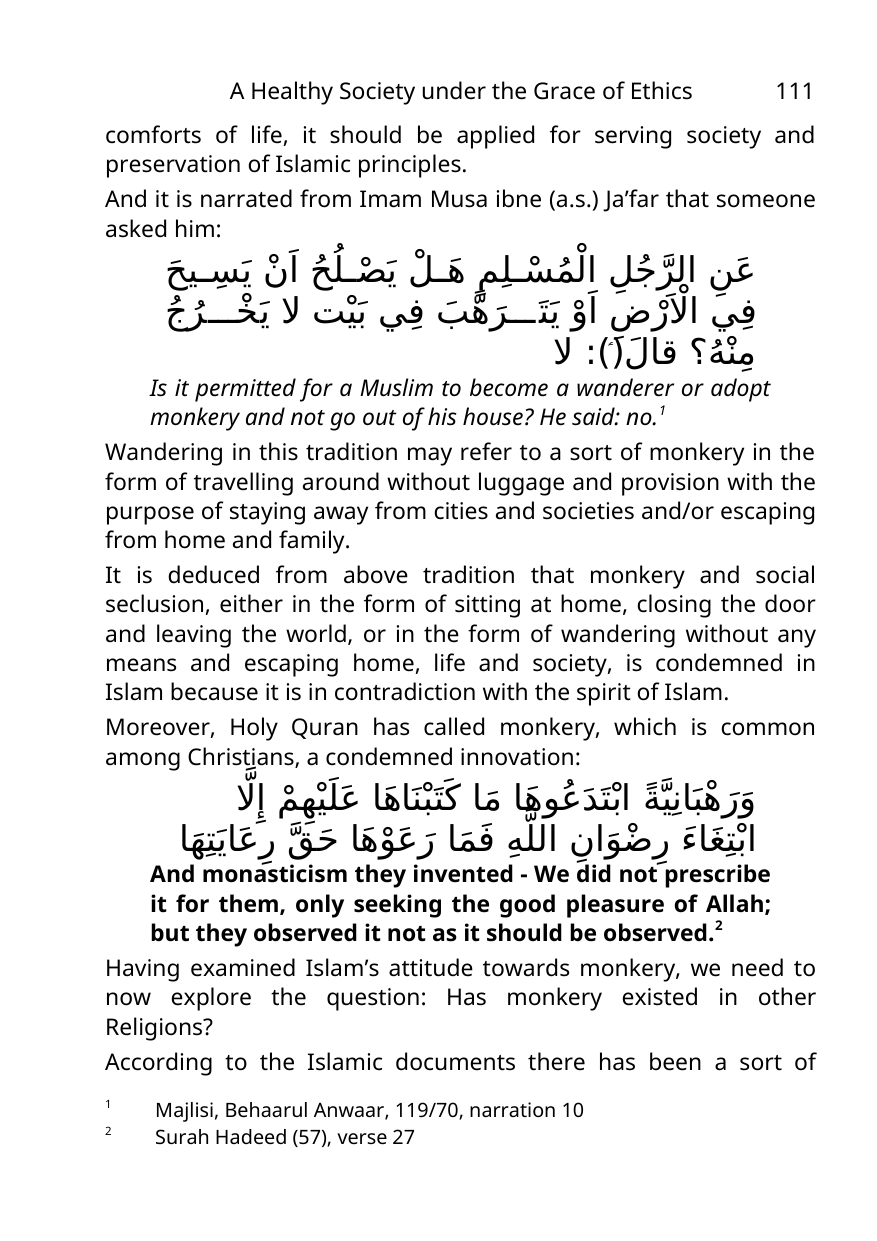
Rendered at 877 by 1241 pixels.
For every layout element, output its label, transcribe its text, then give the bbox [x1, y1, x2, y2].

text And monasticism they invented - We did not prescribe it for them, only seeking the good pleasure of Allah; but they observed it not as it should be observed. [150, 859, 772, 947]
text عَنِ الرَّجُلِ الْمُسْلِمِ هَلْ يَصْلُحُ اَنْ يَسِيحَ فِي الْاَرْضِ اَوْ يَتَرَهَّبَ فِي بَيْت لا يَخْرُجُ مِنْهُ؟ قالَ(ؑ): لا [165, 249, 757, 373]
text It is deduced from above tradition that monkery and social seclusion, either in the form of sitting at home, closing the door and leaving the world, or in the form of wandering without any means and escaping home, life and society, is condemned in Islam because it is in contradiction with the spirit of Islam. [105, 560, 817, 706]
text Having examined Islam’s attitude towards monkery, we need to now explore the question: Has monkery existed in other Religions? [105, 953, 817, 1041]
text Wandering in this tradition may refer to a sort of monkery in the form of travelling around without luggage and provision with the purpose of staying away from cities and societies and/or escaping from home and family. [105, 437, 817, 554]
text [105, 120, 817, 178]
text Moreover, Holy Quran has called monkery, which is common among Christians, a condemned innovation: [105, 712, 817, 771]
text Is it permitted for a Muslim to become a wanderer or adopt monkery and not go out of his house? He said: no. [150, 373, 772, 431]
text And it is narrated from Imam Musa ibne (a.s.) Ja’far that someone asked him: [105, 184, 817, 243]
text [105, 1047, 817, 1076]
text وَرَهْبَانِيَّةً ابْتَدَعُوهَا مَا كَتَبْنَاهَا عَلَيْهِمْ إِلَّا ابْتِغَاءَ رِضْوَانِ اللَّهِ فَمَا رَعَوْهَا حَقَّ رِعَايَتِهَا [165, 777, 757, 859]
